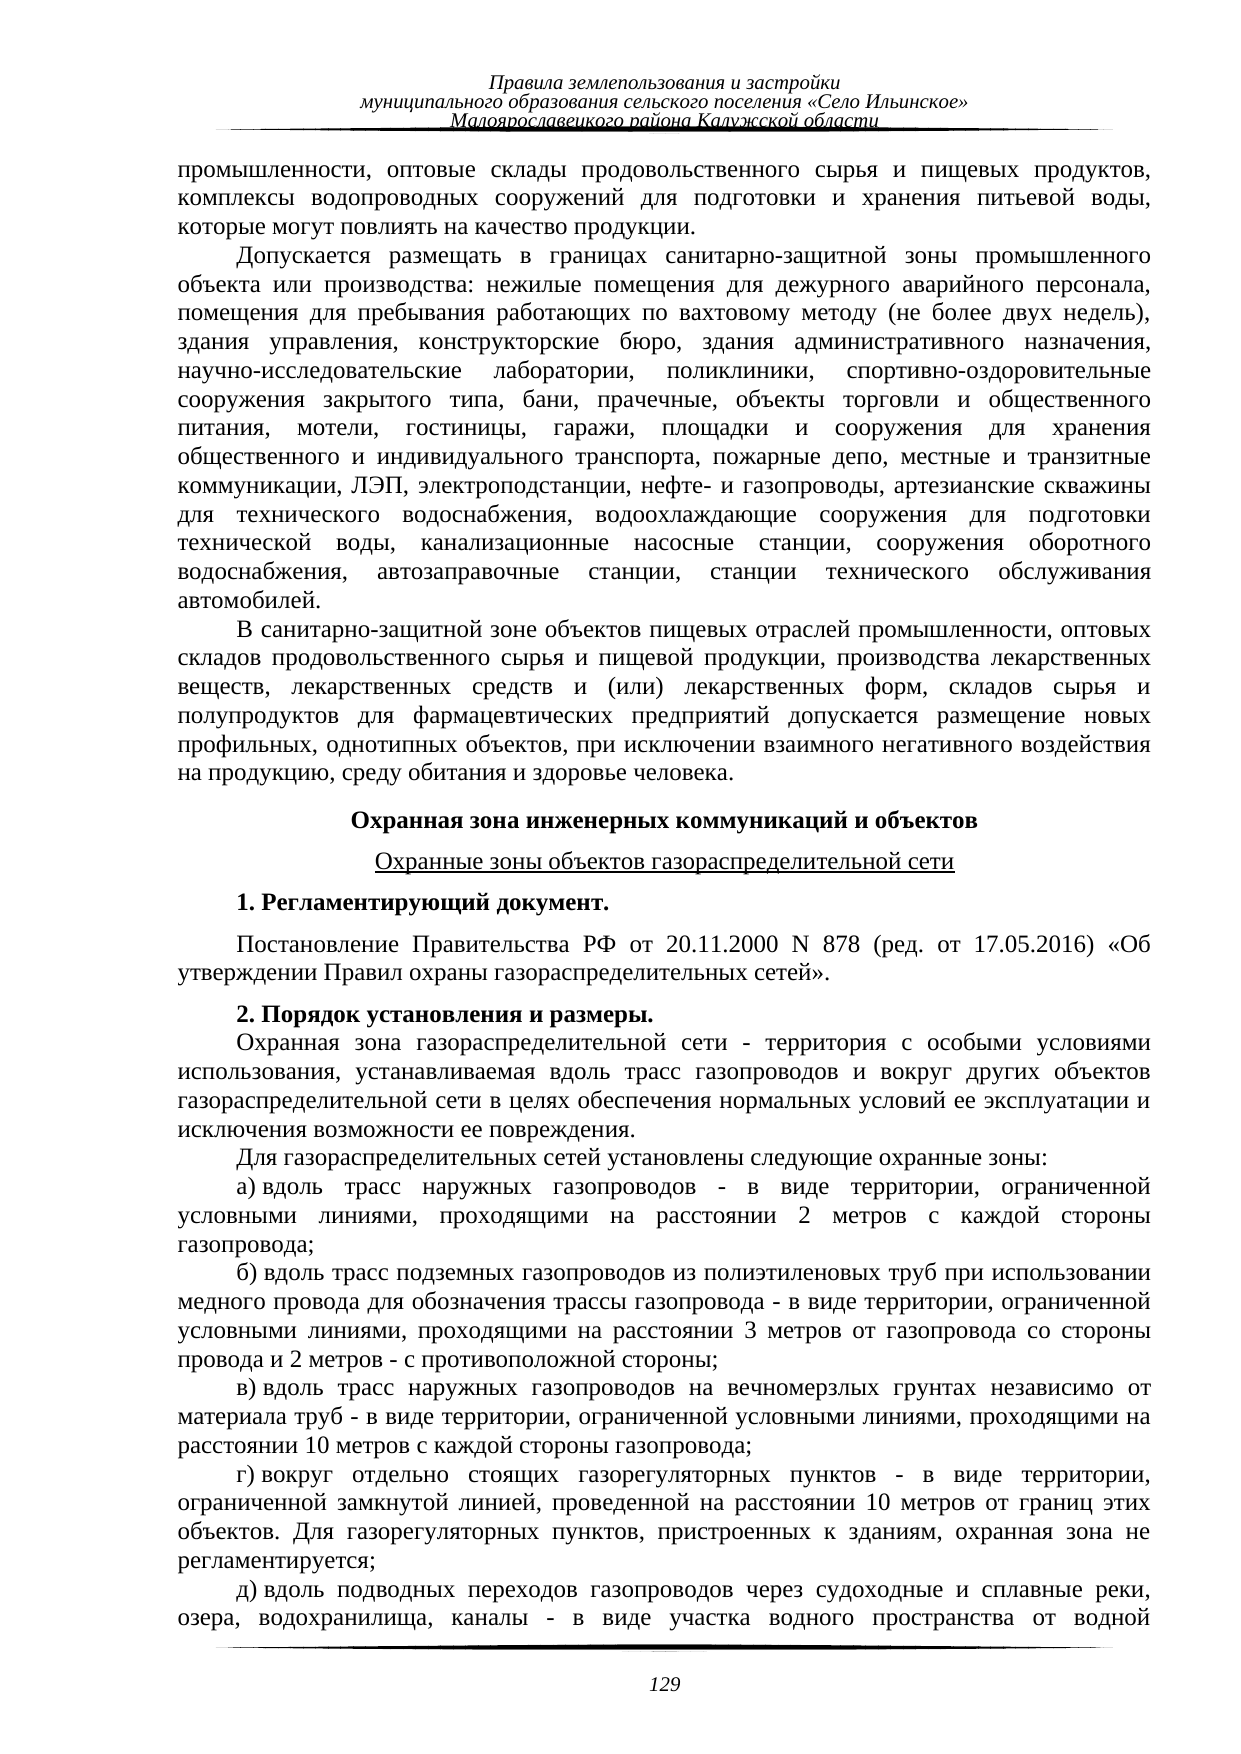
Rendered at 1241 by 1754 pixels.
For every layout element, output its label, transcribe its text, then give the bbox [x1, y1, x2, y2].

text Охранная зона инженерных коммуникаций и объектов [177, 805, 1152, 834]
text г) вокруг отдельно стоящих газорегуляторных пунктов - в виде территории, ограниченной замкнутой линией, проведенной на расстоянии 10 метров от границ этих объектов. Для газорегуляторных пунктов, пристроенных к зданиям, охранная зона не регламентируется; [177, 1459, 1152, 1574]
text Допускается размещать в границах санитарно-защитной зоны промышленного объекта или производства: нежилые помещения для дежурного аварийного персонала, помещения для пребывания работающих по вахтовому методу (не более двух недель), здания управления, конструкторские бюро, здания административного назначения, научно-исследовательские лаборатории, поликлиники, спортивно-оздоровительные сооружения закрытого типа, бани, прачечные, объекты торговли и общественного питания, мотели, гостиницы, гаражи, площадки и сооружения для хранения общественного и индивидуального транспорта, пожарные депо, местные и транзитные коммуникации, ЛЭП, электроподстанции, нефте- и газопроводы, артезианские скважины для технического водоснабжения, водоохлаждающие сооружения для подготовки технической воды, канализационные насосные станции, сооружения оборотного водоснабжения, автозаправочные станции, станции технического обслуживания автомобилей. [177, 240, 1152, 614]
text В санитарно-защитной зоне объектов пищевых отраслей промышленности, оптовых складов продовольственного сырья и пищевой продукции, производства лекарственных веществ, лекарственных средств и (или) лекарственных форм, складов сырья и полупродуктов для фармацевтических предприятий допускается размещение новых профильных, однотипных объектов, при исключении взаимного негативного воздействия на продукцию, среду обитания и здоровье человека. [177, 614, 1152, 786]
text Для газораспределительных сетей установлены следующие охранные зоны: [177, 1142, 1152, 1171]
text 2. Порядок установления и размеры. [177, 999, 1152, 1027]
list 1. Регламентирующий документ. [236, 887, 1152, 916]
text а) вдоль трасс наружных газопроводов - в виде территории, ограниченной условными линиями, проходящими на расстоянии 2 метров с каждой стороны газопровода; [177, 1171, 1152, 1257]
text Охранные зоны объектов газораспределительной сети [177, 846, 1152, 875]
picture [215, 1643, 1113, 1652]
text Охранная зона газораспределительной сети - территория с особыми условиями использования, устанавливаемая вдоль трасс газопроводов и вокруг других объектов газораспределительной сети в целях обеспечения нормальных условий ее эксплуатации и исключения возможности ее повреждения. [177, 1027, 1152, 1142]
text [177, 1574, 1152, 1631]
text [177, 154, 1152, 240]
text б) вдоль трасс подземных газопроводов из полиэтиленовых труб при использовании медного провода для обозначения трассы газопровода - в виде территории, ограниченной условными линиями, проходящими на расстоянии 3 метров от газопровода со стороны провода и 2 метров - с противоположной стороны; [177, 1257, 1152, 1372]
picture [215, 125, 1113, 134]
text в) вдоль трасс наружных газопроводов на вечномерзлых грунтах независимо от материала труб - в виде территории, ограниченной условными линиями, проходящими на расстоянии 10 метров с каждой стороны газопровода; [177, 1372, 1152, 1459]
text Постановление Правительства РФ от 20.11.2000 N 878 (ред. от 17.05.2016) «Об утверждении Правил охраны газораспределительных сетей». [177, 929, 1152, 986]
